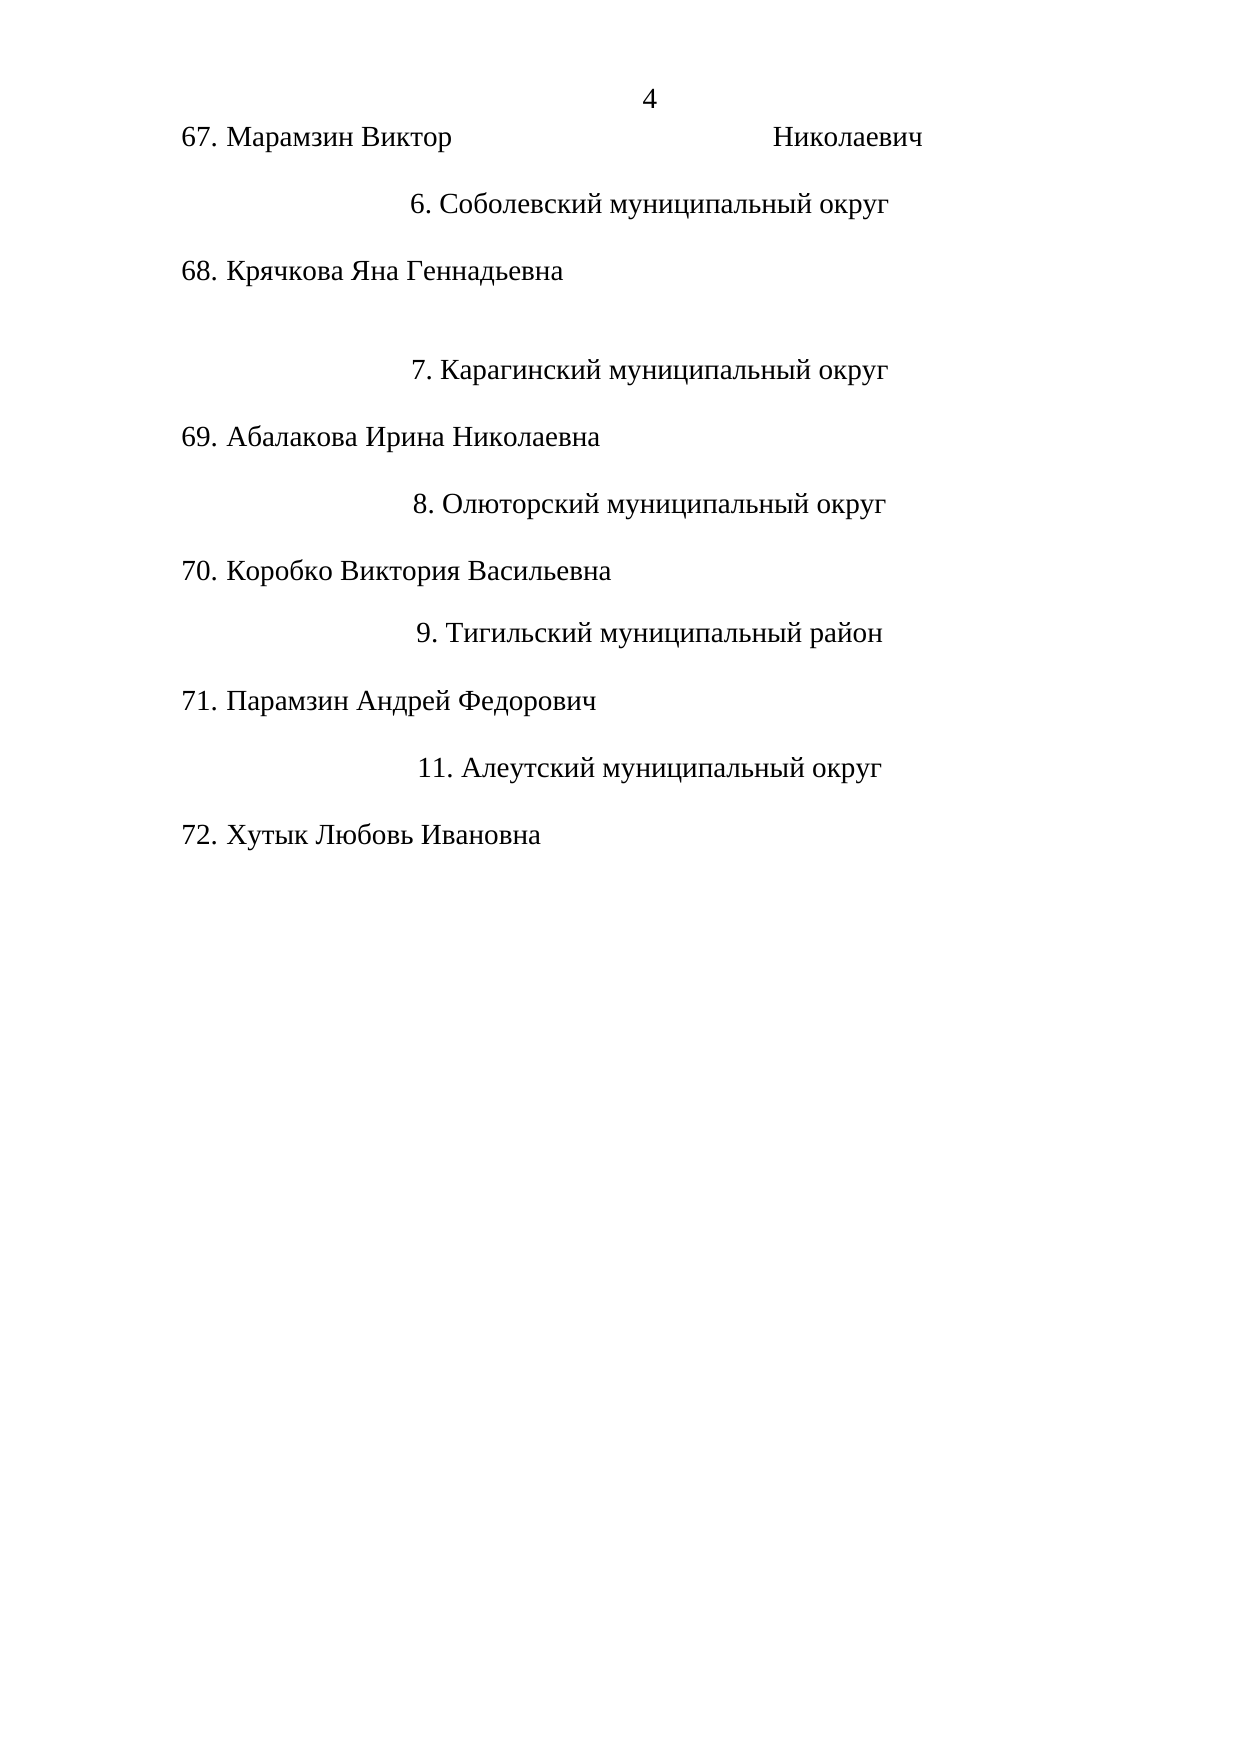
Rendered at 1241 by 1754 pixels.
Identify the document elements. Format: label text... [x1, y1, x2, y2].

text 11. Алеутский муниципальный округ [148, 750, 1152, 783]
text 6. Соболевский муниципальный округ [148, 186, 1152, 220]
table_header Абалакова Ирина Николаевна [133, 419, 1136, 453]
text 8. Олюторский муниципальный округ [148, 486, 1152, 520]
text 9. Тигильский муниципальный район [148, 616, 1152, 649]
table_header Парамзин Андрей Федорович [133, 683, 1136, 716]
table_header Коробко Виктория Васильевна [133, 553, 1136, 587]
table_header Крячкова Яна Геннадьевна [133, 254, 1136, 318]
text 7. Карагинский муниципальный округ [148, 352, 1152, 386]
table_cell Марамзин Виктор Николаевич [133, 119, 1136, 153]
table_header Хутык Любовь Ивановна [133, 817, 1136, 851]
